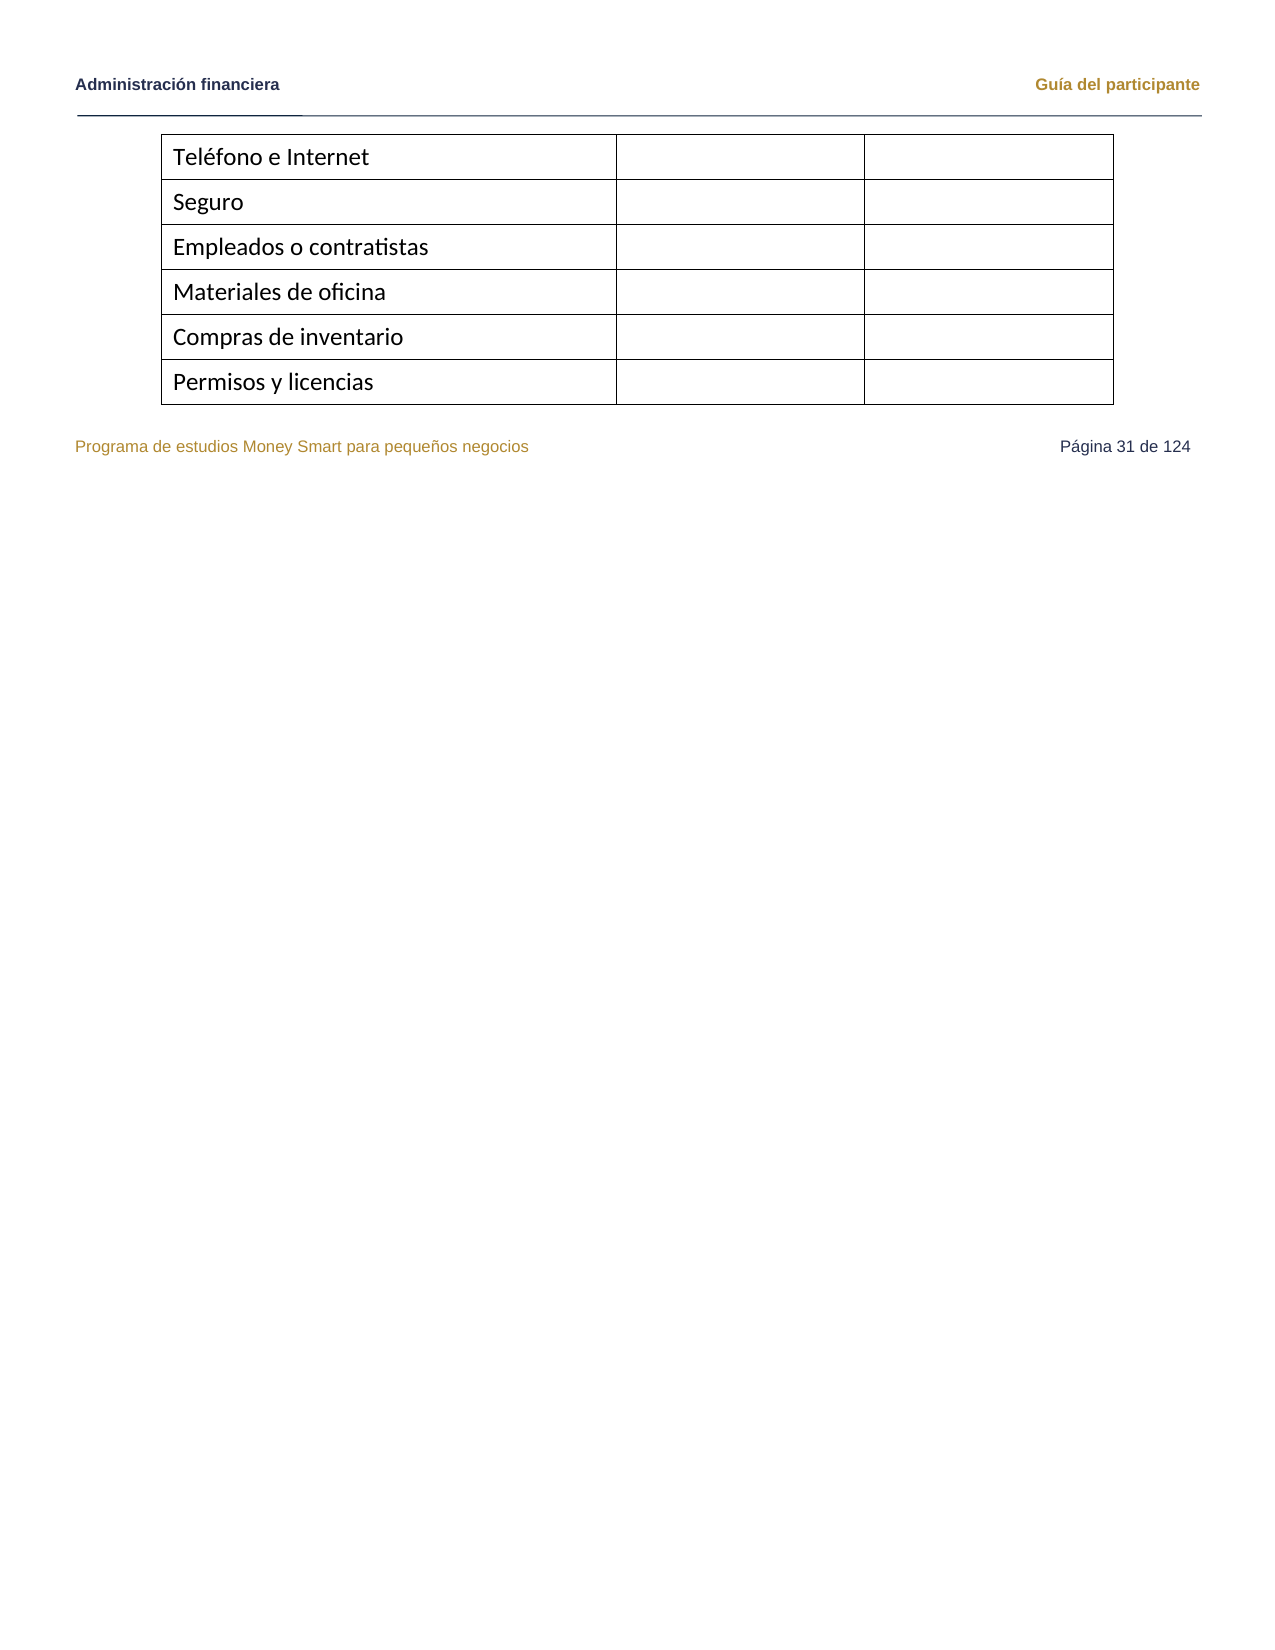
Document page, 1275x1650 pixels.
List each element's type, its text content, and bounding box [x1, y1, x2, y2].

table_cell [865, 315, 1113, 359]
table_cell Teléfono e Internet [162, 135, 616, 179]
table_cell [865, 135, 1113, 179]
table_cell [617, 270, 864, 314]
table_cell Empleados o contratistas [162, 225, 616, 269]
table_cell [865, 180, 1113, 224]
table_cell [865, 225, 1113, 269]
table_cell Permisos y licencias [162, 360, 616, 404]
picture [75, 0, 1202, 267]
table_cell [865, 270, 1113, 314]
table_cell [617, 360, 864, 404]
table_cell [617, 180, 864, 224]
table_cell [617, 225, 864, 269]
table_cell [865, 360, 1113, 404]
table_cell Materiales de oficina [162, 270, 616, 314]
table_cell Seguro [162, 180, 616, 224]
table_cell [617, 315, 864, 359]
table_cell Compras de inventario [162, 315, 616, 359]
table_cell [617, 135, 864, 179]
